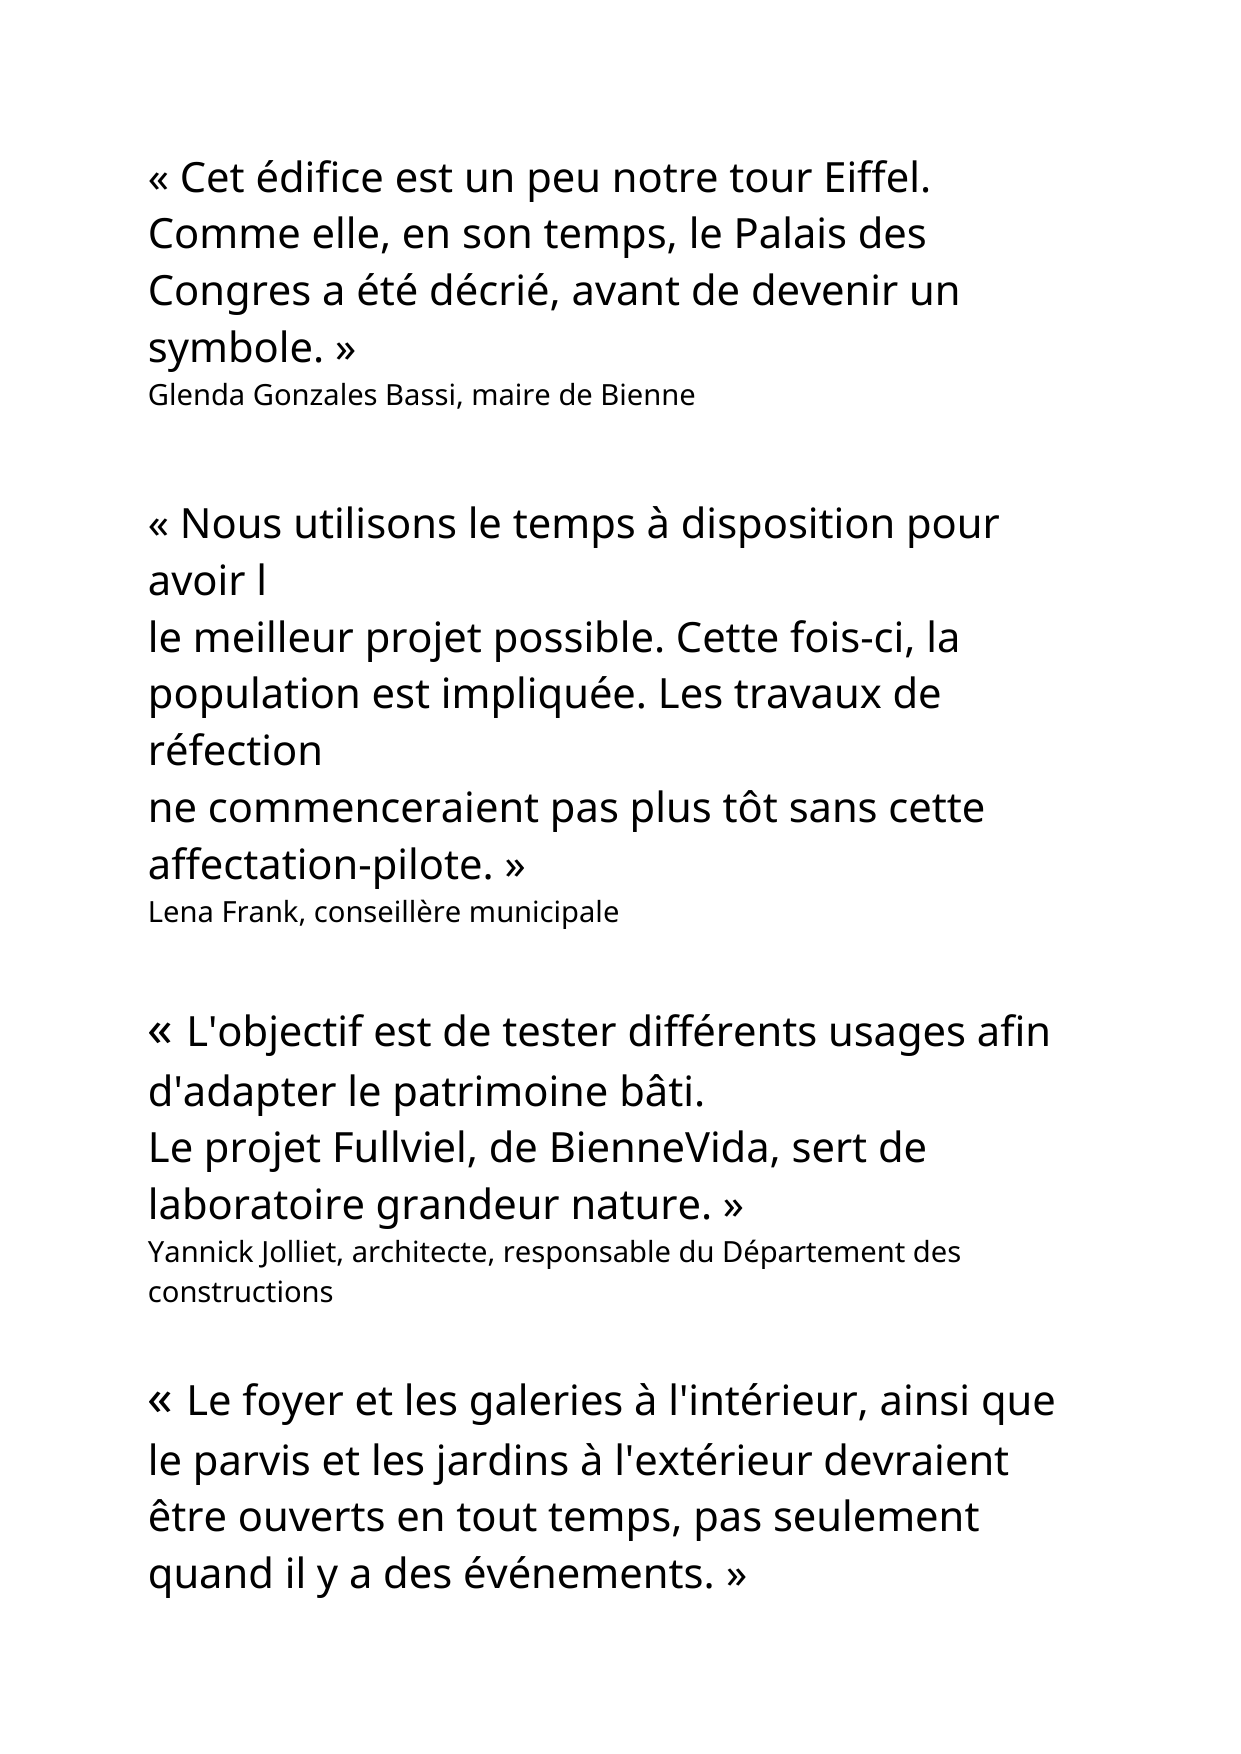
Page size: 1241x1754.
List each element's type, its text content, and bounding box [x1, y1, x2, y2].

text « Le foyer et les galeries à l'intérieur, ainsi que le parvis et les jardins à l'extérieur devraient être ouverts en tout temps, pas seulement quand il y a des événements. » [148, 1362, 1093, 1601]
text « Cet édifice est un peu notre tour Eiffel. Comme elle, en son temps, le Palais des Congres a été décrié, avant de devenir un symbole. » [148, 148, 1093, 375]
text Glenda Gonzales Bassi, maire de Bienne [148, 375, 1093, 414]
text Lena Frank, conseillère municipale [148, 891, 1093, 931]
text Yannick Jolliet, architecte, responsable du Département des constructions [148, 1232, 1093, 1311]
text « L'objectif est de tester différents usages afin d'adapter le patrimoine bâti. Le projet Fullviel, de BienneVida, sert de laboratoire grandeur nature. » [148, 993, 1093, 1232]
text « Nous utilisons le temps à disposition pour avoir l le meilleur projet possible. Cette fois-ci, la population est impliquée. Les travaux de réfection ne commenceraient pas plus tôt sans cette affectation-pilote. » [148, 494, 1093, 891]
